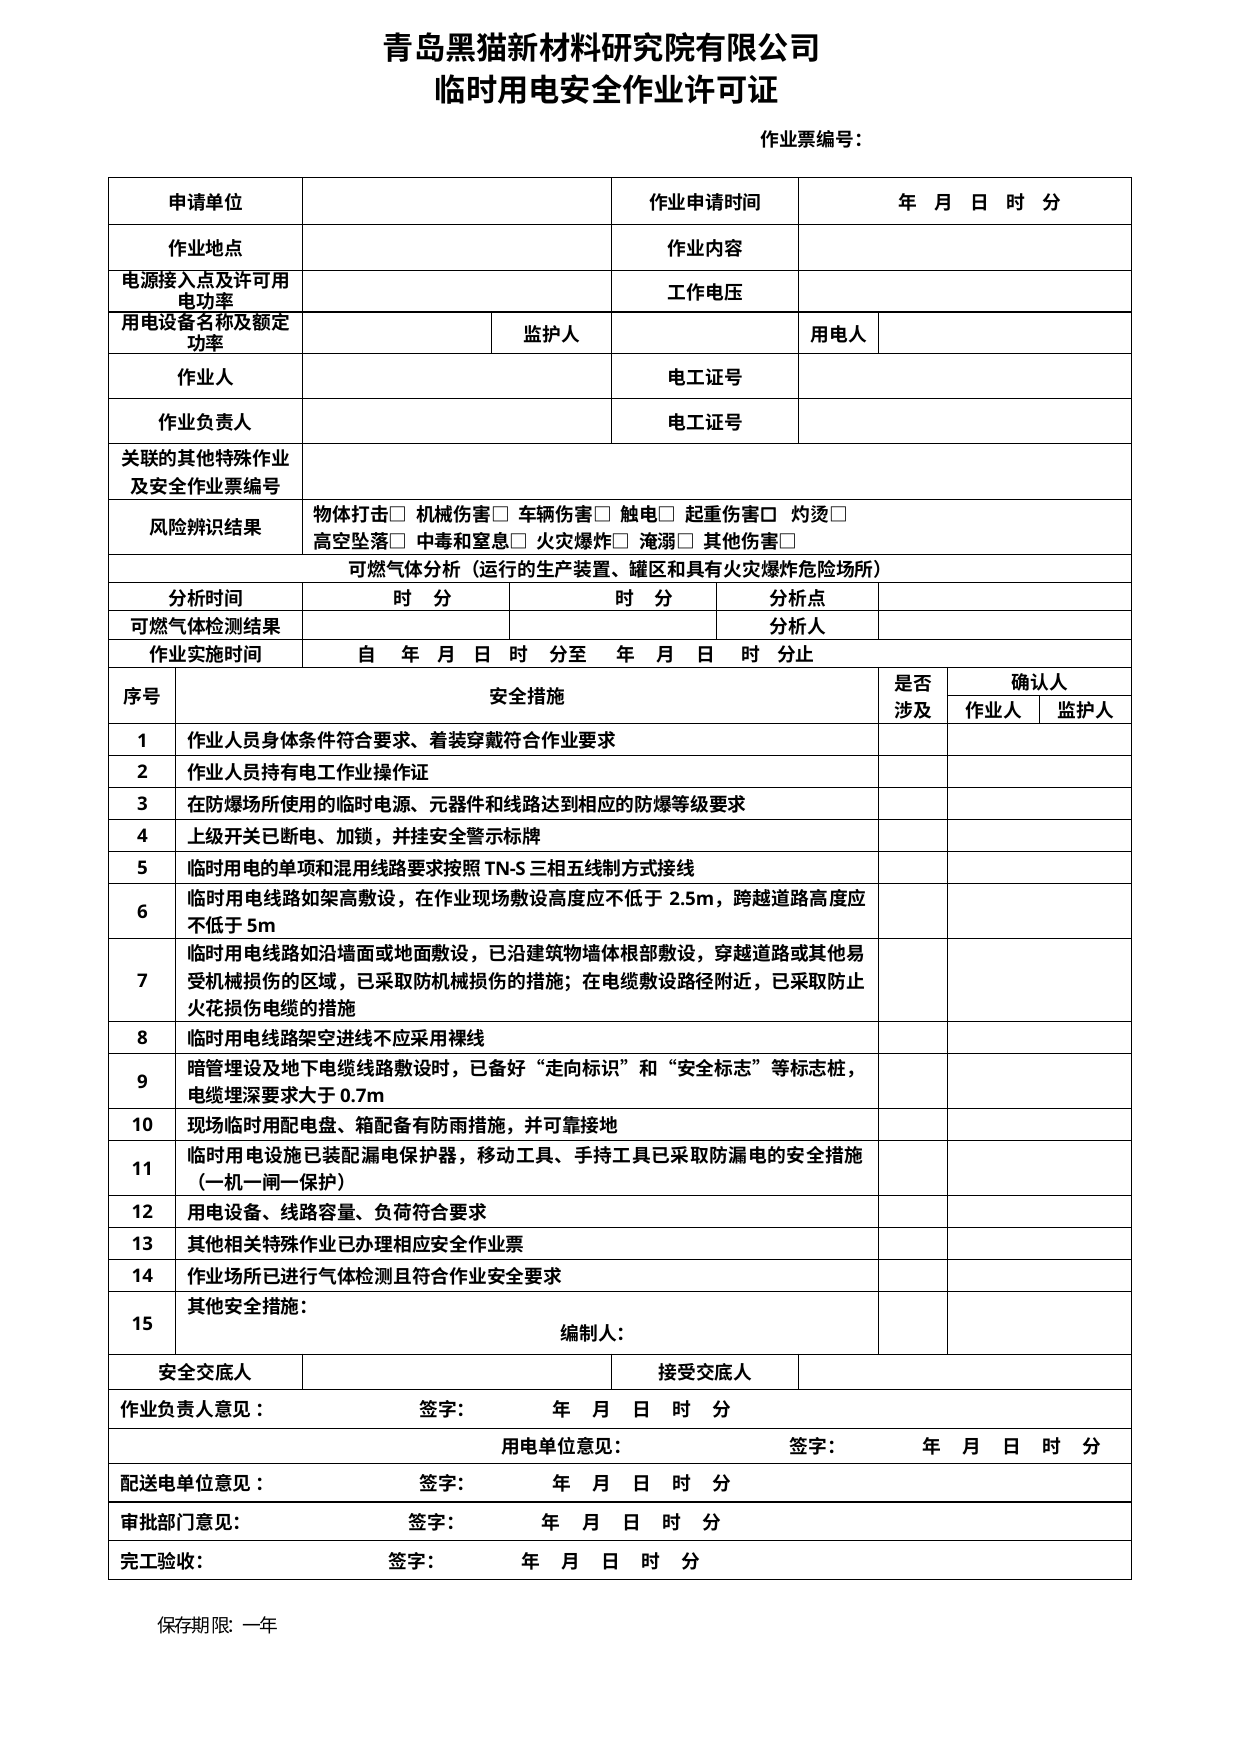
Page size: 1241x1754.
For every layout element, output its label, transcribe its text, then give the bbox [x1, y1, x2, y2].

table_cell 时 分 [303, 583, 509, 610]
table_cell 其他安全措施： 编制人： [176, 1292, 878, 1353]
table_cell 用电人 [799, 313, 878, 353]
table_cell 工作电压 [612, 271, 798, 311]
table_cell [303, 225, 611, 270]
table_cell 临时用电设施已装配漏电保护器，移动工具、手持工具已采取防漏电的安全措施（一机一闸一保护） [176, 1141, 878, 1195]
table_cell 分析点 [717, 583, 878, 610]
table_cell 用电单位意见： 签字： 年 月 日 时 分 [109, 1429, 1131, 1463]
table_cell 风险辨识结果 [109, 500, 302, 554]
table_cell 在防爆场所使用的临时电源、元器件和线路达到相应的防爆等级要求 [176, 788, 878, 819]
table_cell [879, 1292, 947, 1353]
table_cell [948, 1228, 1131, 1259]
table_cell [879, 313, 1131, 353]
table_cell 作业实施时间 [109, 640, 302, 667]
table_cell [948, 939, 1131, 1021]
table_cell [879, 1109, 947, 1140]
table_cell 作业人员持有电工作业操作证 [176, 756, 878, 787]
table_cell 自 年 月 日 时 分至 年 月 日 时 分止 [303, 640, 1131, 667]
table_cell 作业人 [948, 696, 1039, 723]
table_cell [948, 1022, 1131, 1052]
table_cell 作业负责人意见 ： 签字： 年 月 日 时 分 [109, 1390, 1131, 1428]
table_cell 作业场所已进行气体检测且符合作业安全要求 [176, 1260, 878, 1291]
table_cell 9 [109, 1054, 175, 1108]
table_cell [303, 399, 611, 443]
table_cell 临时用电线路如沿墙面或地面敷设，已沿建筑物墙体根部敷设，穿越道路或其他易受机械损伤的区域，已采取防机械损伤的措施；在电缆敷设路径附近，已采取防止火花损伤电缆的措施 [176, 939, 878, 1021]
table_cell [948, 788, 1131, 819]
table_cell 分析时间 [109, 583, 302, 610]
table_cell 物体打击□ 机械伤害□ 车辆伤害□ 触电□ 起重伤害 灼烫□ 高空坠落□ 中毒和窒息□ 火灾爆炸□ 淹溺□ 其他伤害□ [303, 500, 1131, 554]
table_cell [303, 611, 509, 638]
table_cell 10 [109, 1109, 175, 1140]
table_cell 临时用电线路如架高敷设，在作业现场敷设高度应不低于2.5m，跨越道路高度应不低于5m [176, 884, 878, 938]
table_cell [303, 178, 611, 224]
table_cell 用电设备、线路容量、负荷符合要求 [176, 1196, 878, 1227]
table_cell [510, 611, 716, 638]
table_cell 电工证号 [612, 354, 798, 398]
table_cell [948, 884, 1131, 938]
table_cell [303, 1355, 611, 1388]
table_cell [879, 1141, 947, 1195]
table_cell 序号 [109, 668, 175, 723]
table_cell 申请单位 [109, 178, 302, 224]
table_cell 监护人 [492, 313, 611, 353]
table_cell [879, 852, 947, 883]
table_cell 12 [109, 1196, 175, 1227]
table_cell 其他相关特殊作业已办理相应安全作业票 [176, 1228, 878, 1259]
table_cell 现场临时用配电盘、箱配备有防雨措施，并可靠接地 [176, 1109, 878, 1140]
table_cell 4 [109, 820, 175, 851]
table_cell 2 [109, 756, 175, 787]
table_cell 7 [109, 939, 175, 1021]
table_cell [948, 1054, 1131, 1108]
table_cell [303, 354, 611, 398]
table_cell [879, 939, 947, 1021]
table_cell 完工验收： 签字： 年 月 日 时 分 [109, 1541, 1131, 1579]
table_cell 作业人员身体条件符合要求、着装穿戴符合作业要求 [176, 724, 878, 755]
table_cell [303, 444, 1131, 498]
table_cell 上级开关已断电、加锁，并挂安全警示标牌 [176, 820, 878, 851]
table_cell 用电设备名称及额定功率 [109, 313, 302, 353]
table_cell 监护人 [1040, 696, 1131, 723]
text 保 存 期 限：一 年 [158, 1580, 1082, 1641]
table_cell 6 [109, 884, 175, 938]
table_cell [948, 1260, 1131, 1291]
table_cell 作业负责人 [109, 399, 302, 443]
table_cell [948, 1109, 1131, 1140]
table_cell 确认人 [948, 668, 1131, 695]
table_cell 电源接入点及许可用电功率 [109, 271, 302, 311]
table_cell [948, 724, 1131, 755]
table_cell [799, 399, 1131, 443]
table_cell [303, 271, 611, 311]
table_cell [879, 788, 947, 819]
table_cell 分析人 [717, 611, 878, 638]
table_cell 暗管埋设及地下电缆线路敷设时，已备好“走向标识”和“安全标志”等标志桩，电缆埋深要求大于0.7m [176, 1054, 878, 1108]
table_cell 审批部门意见： 签字： 年 月 日 时 分 [109, 1503, 1131, 1540]
table_cell [948, 1292, 1131, 1353]
table_cell [879, 1022, 947, 1052]
table_cell [948, 852, 1131, 883]
table_cell [948, 1141, 1131, 1195]
table_cell [948, 756, 1131, 787]
table_cell [303, 313, 491, 353]
table_cell 时 分 [510, 583, 716, 610]
table_cell [879, 820, 947, 851]
table_cell 安全措施 [176, 668, 878, 723]
table_cell [799, 354, 1131, 398]
table_cell 关联的其他特殊作业及安全作业票编号 [109, 444, 302, 498]
table_cell 11 [109, 1141, 175, 1195]
table_header 青岛黑猫新材料研究院有限公司 临时用电安全作业许可证 作业票编号： [109, 0, 1131, 177]
table_cell [879, 1196, 947, 1227]
table_cell 是否涉及 [879, 668, 947, 723]
table_cell 临时用电线路架空进线不应采用裸线 [176, 1022, 878, 1052]
table_cell [879, 611, 1131, 638]
table_cell 临时用电的单项和混用线路要求按照TN-S三相五线制方式接线 [176, 852, 878, 883]
table_cell 作业人 [109, 354, 302, 398]
table_cell 配送电单位意见 ： 签字： 年 月 日 时 分 [109, 1464, 1131, 1501]
table_cell [879, 1228, 947, 1259]
table_cell 年 月 日 时 分 [799, 178, 1131, 224]
table_cell 5 [109, 852, 175, 883]
table_cell [879, 884, 947, 938]
table_cell [879, 724, 947, 755]
table_cell 1 [109, 724, 175, 755]
table_cell 安全交底人 [109, 1355, 302, 1388]
table_cell [799, 1355, 1131, 1388]
table_cell [879, 756, 947, 787]
table_cell 作业内容 [612, 225, 798, 270]
table_cell [948, 820, 1131, 851]
table_cell 作业地点 [109, 225, 302, 270]
table_cell 15 [109, 1292, 175, 1353]
table_cell 14 [109, 1260, 175, 1291]
table_cell [799, 271, 1131, 311]
table_cell [879, 1054, 947, 1108]
table_cell [879, 583, 1131, 610]
table_cell 8 [109, 1022, 175, 1052]
table_cell 3 [109, 788, 175, 819]
table_cell 可燃气体检测结果 [109, 611, 302, 638]
table_cell 电工证号 [612, 399, 798, 443]
table_cell [948, 1196, 1131, 1227]
table_cell [799, 225, 1131, 270]
table_cell 作业申请时间 [612, 178, 798, 224]
table_cell 可燃气体分析（运行的生产装置、罐区和具有火灾爆炸危险场所） [109, 555, 1131, 582]
table_cell 接受交底人 [612, 1355, 798, 1388]
table_cell [612, 313, 798, 353]
table_cell 13 [109, 1228, 175, 1259]
table_cell [879, 1260, 947, 1291]
